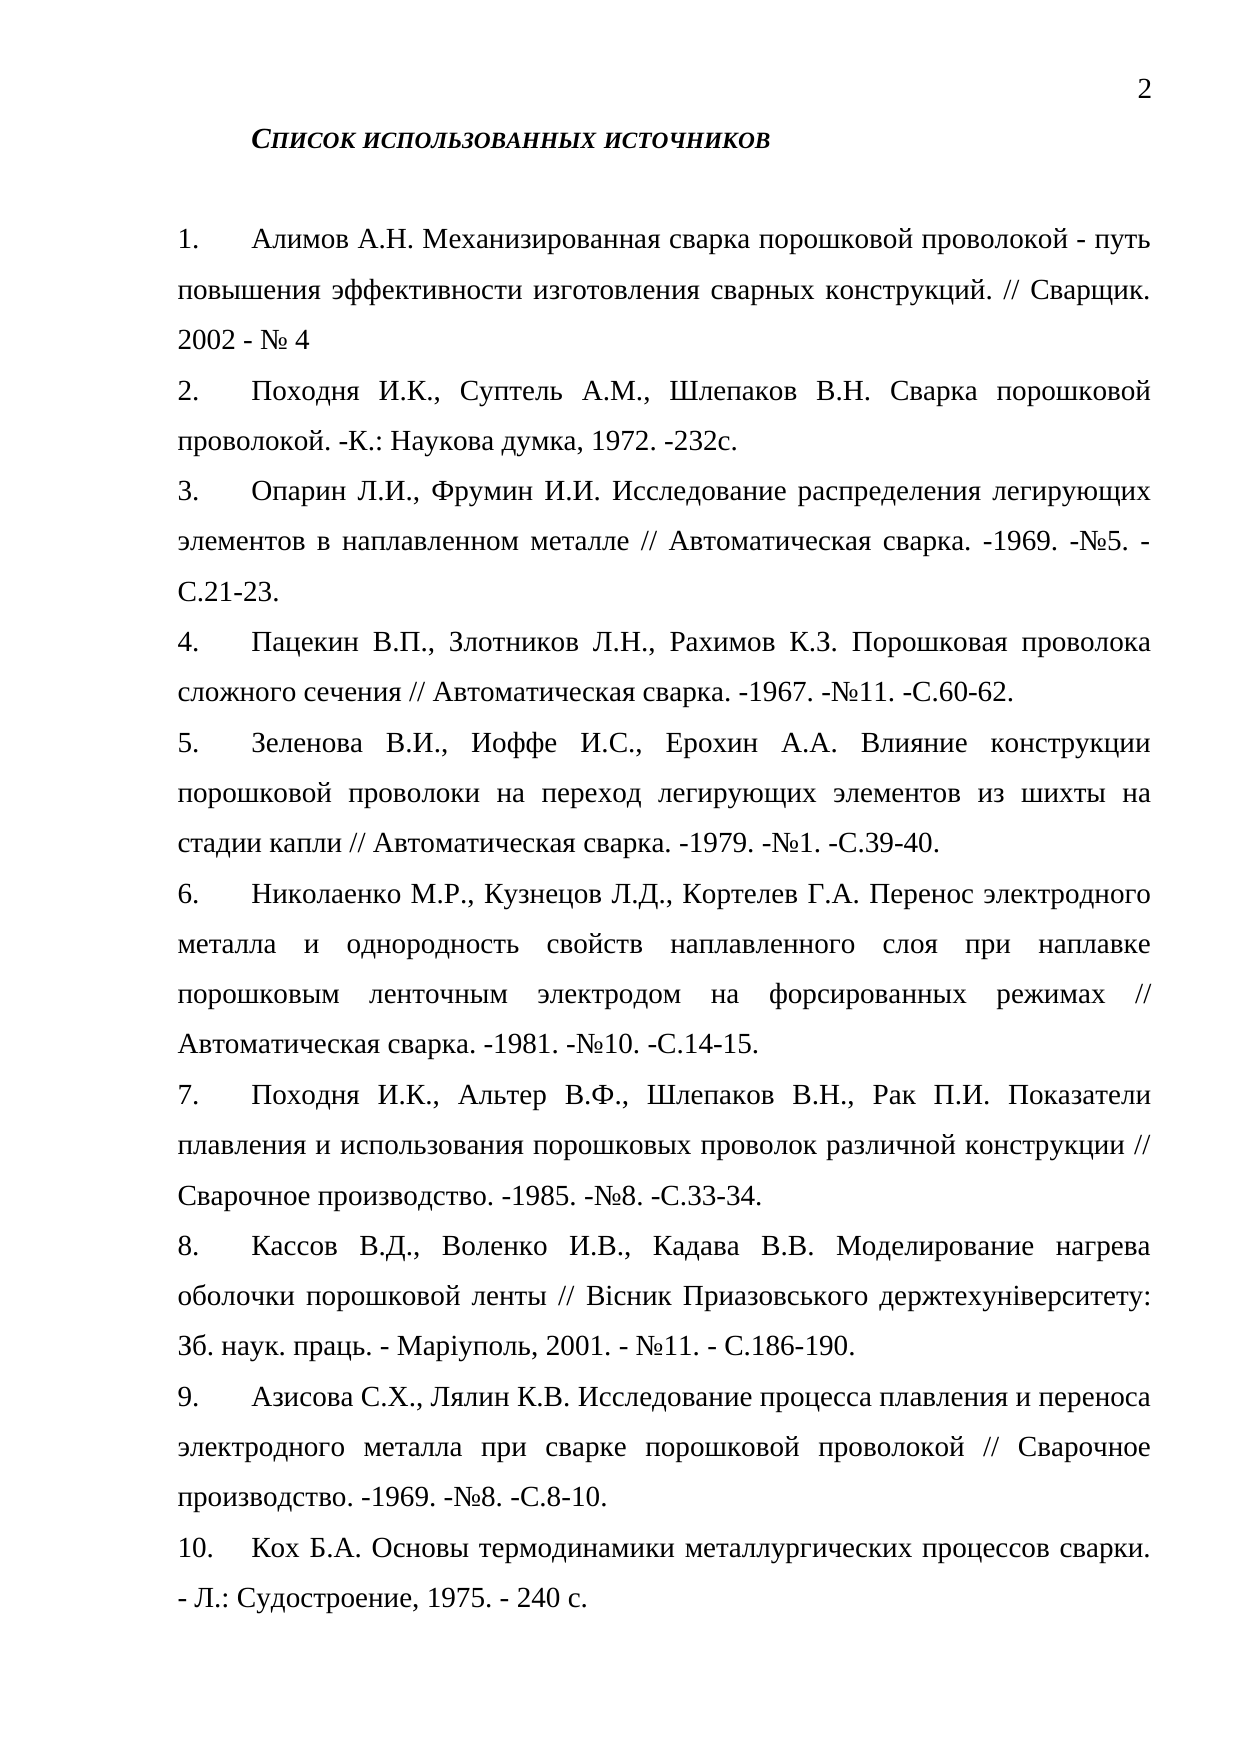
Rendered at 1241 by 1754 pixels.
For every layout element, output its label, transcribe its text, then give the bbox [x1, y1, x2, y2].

text Зеленова В.И., Иоффе И.С., Ерохин А.А. Влияние конструкции порошковой проволоки на переход легирующих элементов из шихты на стадии капли // Автоматическая сварка. -1979. -№1. -С.39-40. [177, 725, 1152, 859]
text Походня И.К., Суптель А.М., Шлепаков В.Н. Сварка порошковой проволокой. -К.: Наукова думка, 1972. -232с. [177, 373, 1152, 456]
text Алимов А.Н. Механизированная сварка порошковой проволокой - путь повышения эффективности изготовления сварных конструкций. // Сварщик. 2002 - № 4 [177, 222, 1152, 356]
text Азисова С.Х., Лялин К.В. Исследование процесса плавления и переноса электродного металла при сварке порошковой проволокой // Сварочное производство. -1969. -№8. -С.8-10. [177, 1379, 1152, 1513]
text Походня И.К., Альтер В.Ф., Шлепаков В.Н., Рак П.И. Показатели плавления и использования порошковых проволок различной конструкции // Сварочное производство. -1985. -№8. -С.33-34. [177, 1077, 1152, 1211]
text Николаенко М.Р., Кузнецов Л.Д., Кортелев Г.А. Перенос электродного металла и однородность свойств наплавленного слоя при наплавке порошковым ленточным электродом на форсированных режимах // Автоматическая сварка. -1981. -№10. -С.14-15. [177, 876, 1152, 1060]
text Кох Б.А. Основы термодинамики металлургических процессов сварки. - Л.: Судостроение, 1975. - 240 с. [177, 1530, 1152, 1614]
text Пацекин В.П., Злотников Л.Н., Рахимов К.З. Порошковая проволока сложного сечения // Автоматическая сварка. -1967. -№11. -С.60-62. [177, 624, 1152, 708]
text Опарин Л.И., Фрумин И.И. Исследование распределения легирующих элементов в наплавленном металле // Автоматическая сварка. -1969. -№5. -С.21-23. [177, 473, 1152, 607]
subtitle Список использованных источников [177, 121, 1152, 154]
text Кассов В.Д., Воленко И.В., Кадава В.В. Моделирование нагрева оболочки порошковой ленты // Вісник Приазовського держтехуніверситету: Зб. наук. праць. - Маріуполь, 2001. - №11. - С.186-190. [177, 1228, 1152, 1362]
